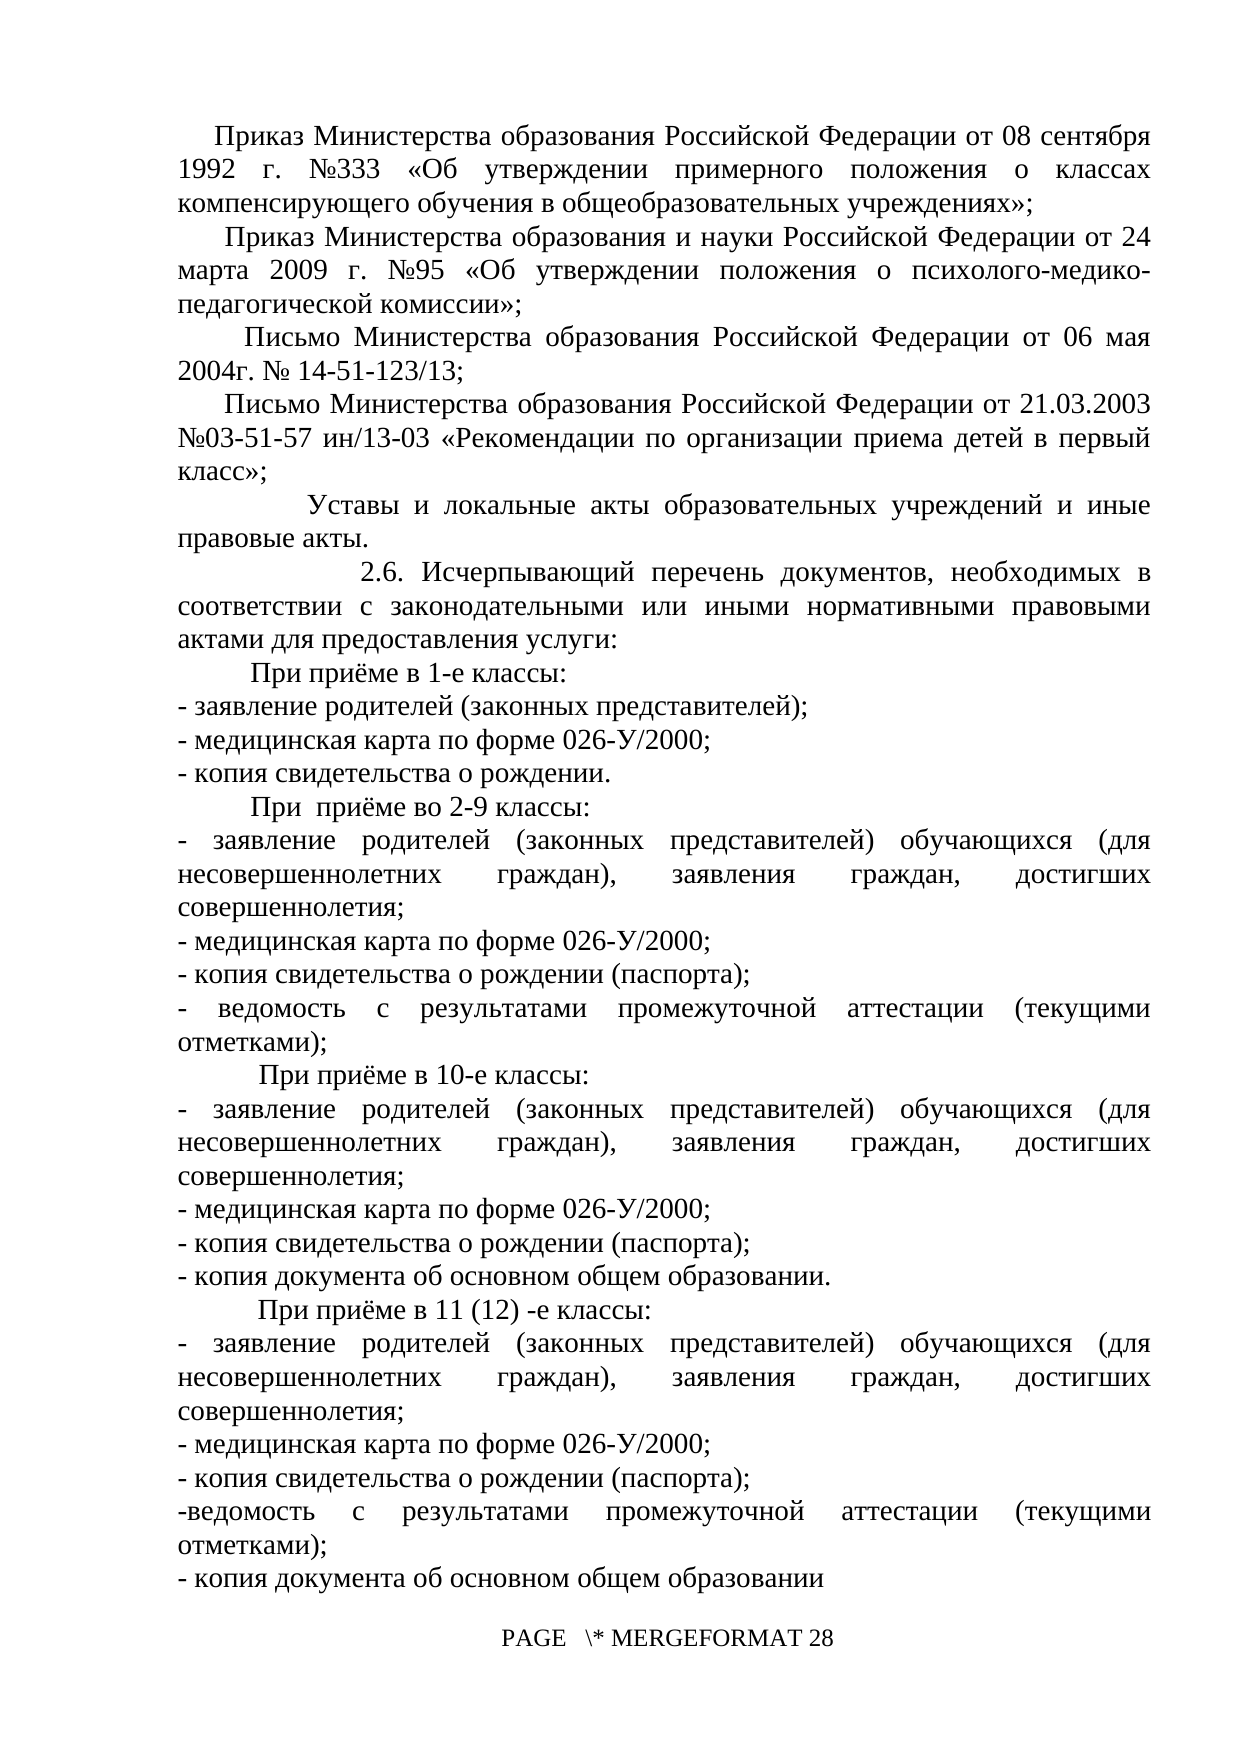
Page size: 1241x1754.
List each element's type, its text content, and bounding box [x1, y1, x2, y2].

text - ведомость с результатами промежуточной аттестации (текущими отметками); [177, 990, 1152, 1057]
text Приказ Министерства образования Российской Федерации от 08 сентября . №333 «Об утверждении примерного положения о классах компенсирующего обучения в общеобразовательных учреждениях»; [177, 118, 1152, 219]
text - медицинская карта по форме 026-У/2000; [177, 722, 1152, 755]
text - заявление родителей (законных представителей) обучающихся (для несовершеннолетних граждан), заявления граждан, достигших совершеннолетия; [177, 822, 1152, 923]
text Письмо Министерства образования Российской Федерации от 21.03.2003 №03-51-57 ин/13-03 «Рекомендации по организации приема детей в первый класс»; [177, 386, 1152, 487]
text - медицинская карта по форме 026-У/2000; [177, 923, 1152, 957]
text - медицинская карта по форме 026-У/2000; [177, 1426, 1152, 1460]
text При приёме в 1-е классы: [177, 655, 1152, 688]
text - копия свидетельства о рождении (паспорта); [177, 1225, 1152, 1258]
text - копия документа об основном общем образовании [177, 1560, 1152, 1594]
text - копия свидетельства о рождении. [177, 755, 1152, 789]
text - медицинская карта по форме 026-У/2000; [177, 1191, 1152, 1225]
text - копия документа об основном общем образовании. [177, 1258, 1152, 1292]
text -ведомость с результатами промежуточной аттестации (текущими отметками); [177, 1493, 1152, 1560]
text При приёме во 2-9 классы: [177, 789, 1152, 822]
text - копия свидетельства о рождении (паспорта); [177, 957, 1152, 990]
text Письмо Министерства образования Российской Федерации от 06 мая 2004г. № 14-51-123/13; [177, 319, 1152, 386]
text - копия свидетельства о рождении (паспорта); [177, 1460, 1152, 1493]
text При приёме в 11 (12) -е классы: [177, 1292, 1152, 1326]
text - заявление родителей (законных представителей); [177, 688, 1152, 722]
text Приказ Министерства образования и науки Российской Федерации от 24 марта . №95 «Об утверждении положения о психолого-медико-педагогической комиссии»; [177, 219, 1152, 319]
text Уставы и локальные акты образовательных учреждений и иные правовые акты. [177, 487, 1152, 554]
text - заявление родителей (законных представителей) обучающихся (для несовершеннолетних граждан), заявления граждан, достигших совершеннолетия; [177, 1091, 1152, 1191]
text При приёме в 10-е классы: [177, 1057, 1152, 1091]
text - заявление родителей (законных представителей) обучающихся (для несовершеннолетних граждан), заявления граждан, достигших совершеннолетия; [177, 1326, 1152, 1426]
text 2.6. Исчерпывающий перечень документов, необходимых в соответствии с законодательными или иными нормативными правовыми актами для предоставления услуги: [177, 554, 1152, 655]
